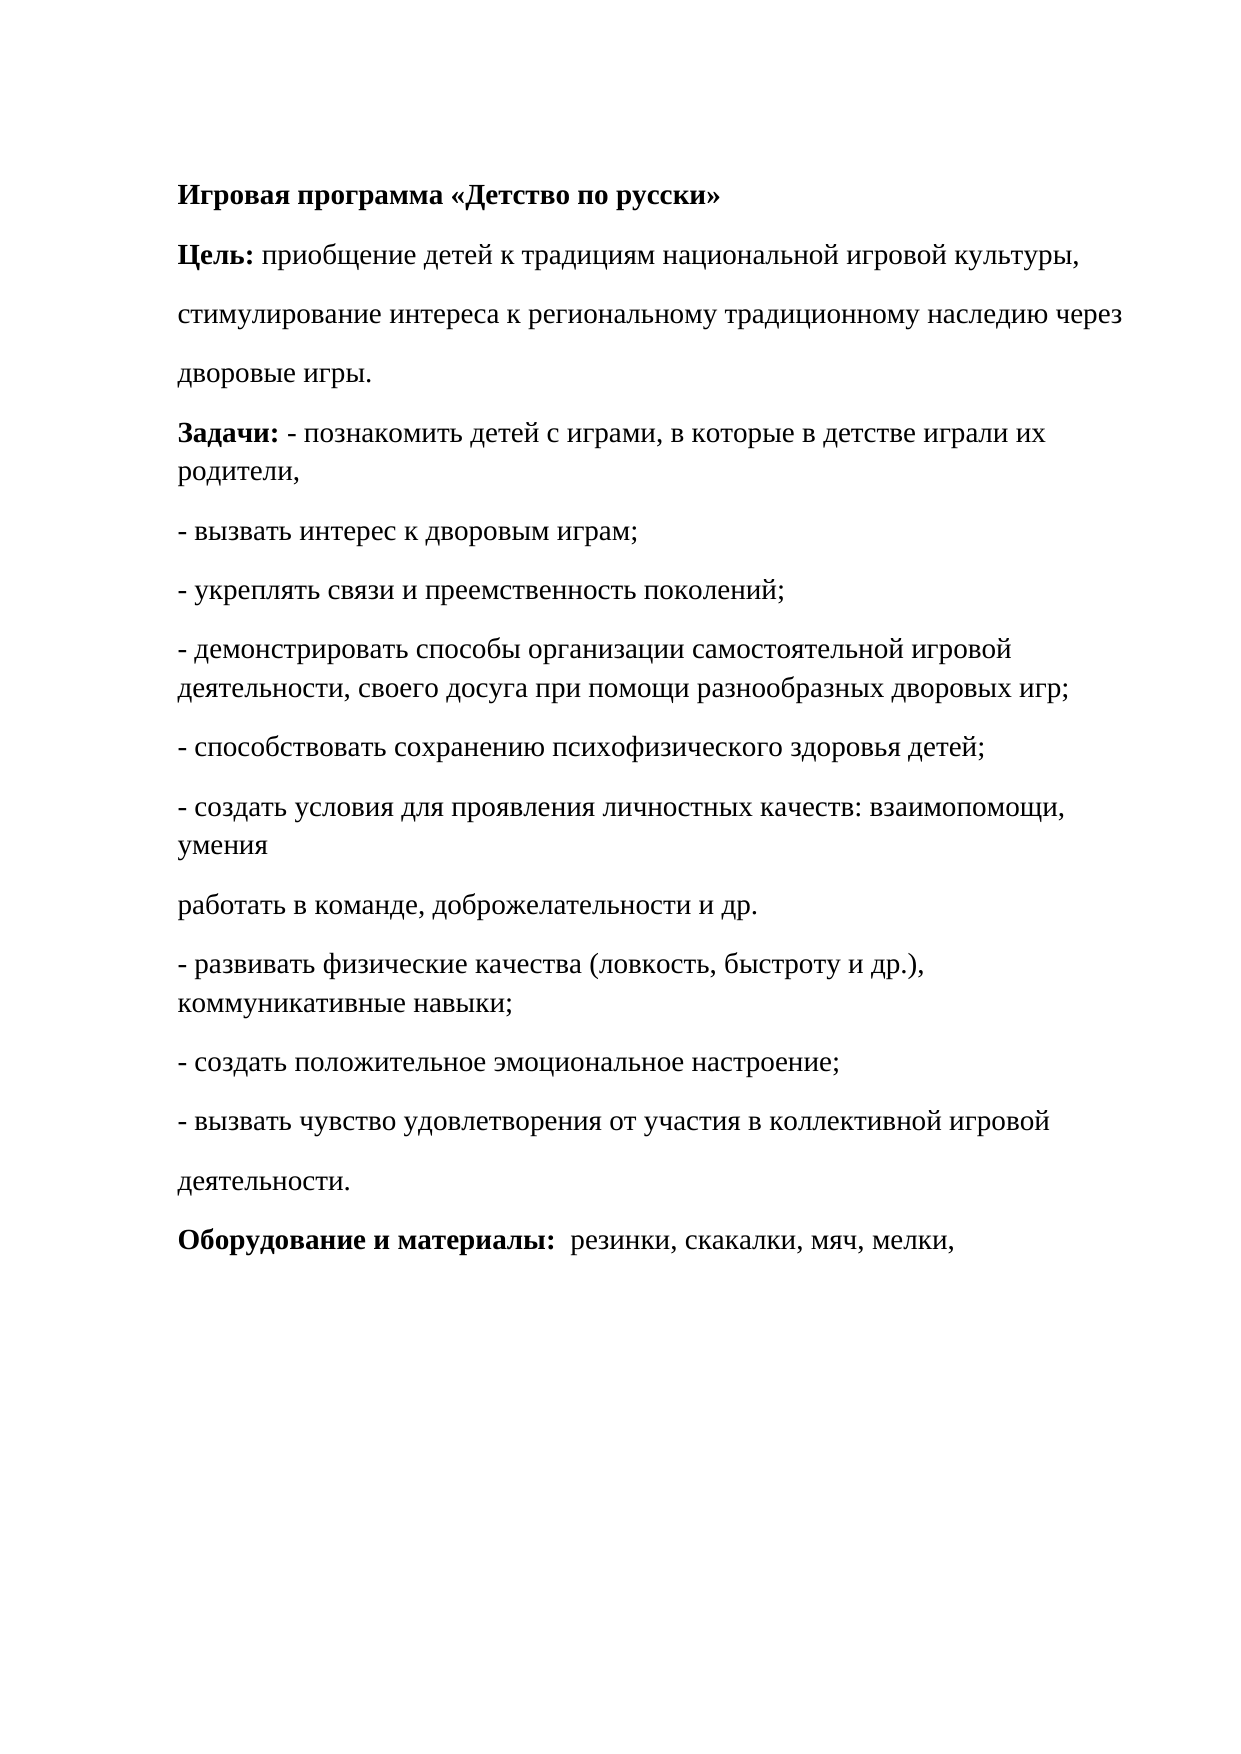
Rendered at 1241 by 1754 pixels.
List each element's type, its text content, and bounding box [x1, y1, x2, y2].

text - создать положительное эмоциональное настроение; [177, 1044, 1152, 1078]
text деятельности. [177, 1163, 1152, 1196]
text - вызвать чувство удовлетворения от участия в коллективной игровой [177, 1103, 1152, 1137]
text - развивать физические качества (ловкость, быстроту и др.), коммуникативные навыки; [177, 946, 1152, 1018]
text - демонстрировать способы организации самостоятельной игровой деятельности, своего досуга при помощи разнообразных дворовых игр; [177, 632, 1152, 704]
text Оборудование и материалы: резинки, скакалки, мяч, мелки, [177, 1222, 1152, 1256]
text - способствовать сохранению психофизического здоровья детей; [177, 729, 1152, 763]
text дворовые игры. [177, 356, 1152, 389]
text Цель: приобщение детей к традициям национальной игровой культуры, [177, 237, 1152, 270]
text стимулирование интереса к региональному традиционному наследию через [177, 296, 1152, 330]
text - укреплять связи и преемственность поколений; [177, 572, 1152, 606]
text работать в команде, доброжелательности и др. [177, 887, 1152, 920]
text - создать условия для проявления личностных качеств: взаимопомощи, умения [177, 789, 1152, 861]
text Задачи: - познакомить детей с играми, в которые в детстве играли их родители, [177, 415, 1152, 487]
text Игровая программа «Детство по русски» [177, 177, 1152, 211]
text - вызвать интерес к дворовым играм; [177, 513, 1152, 546]
